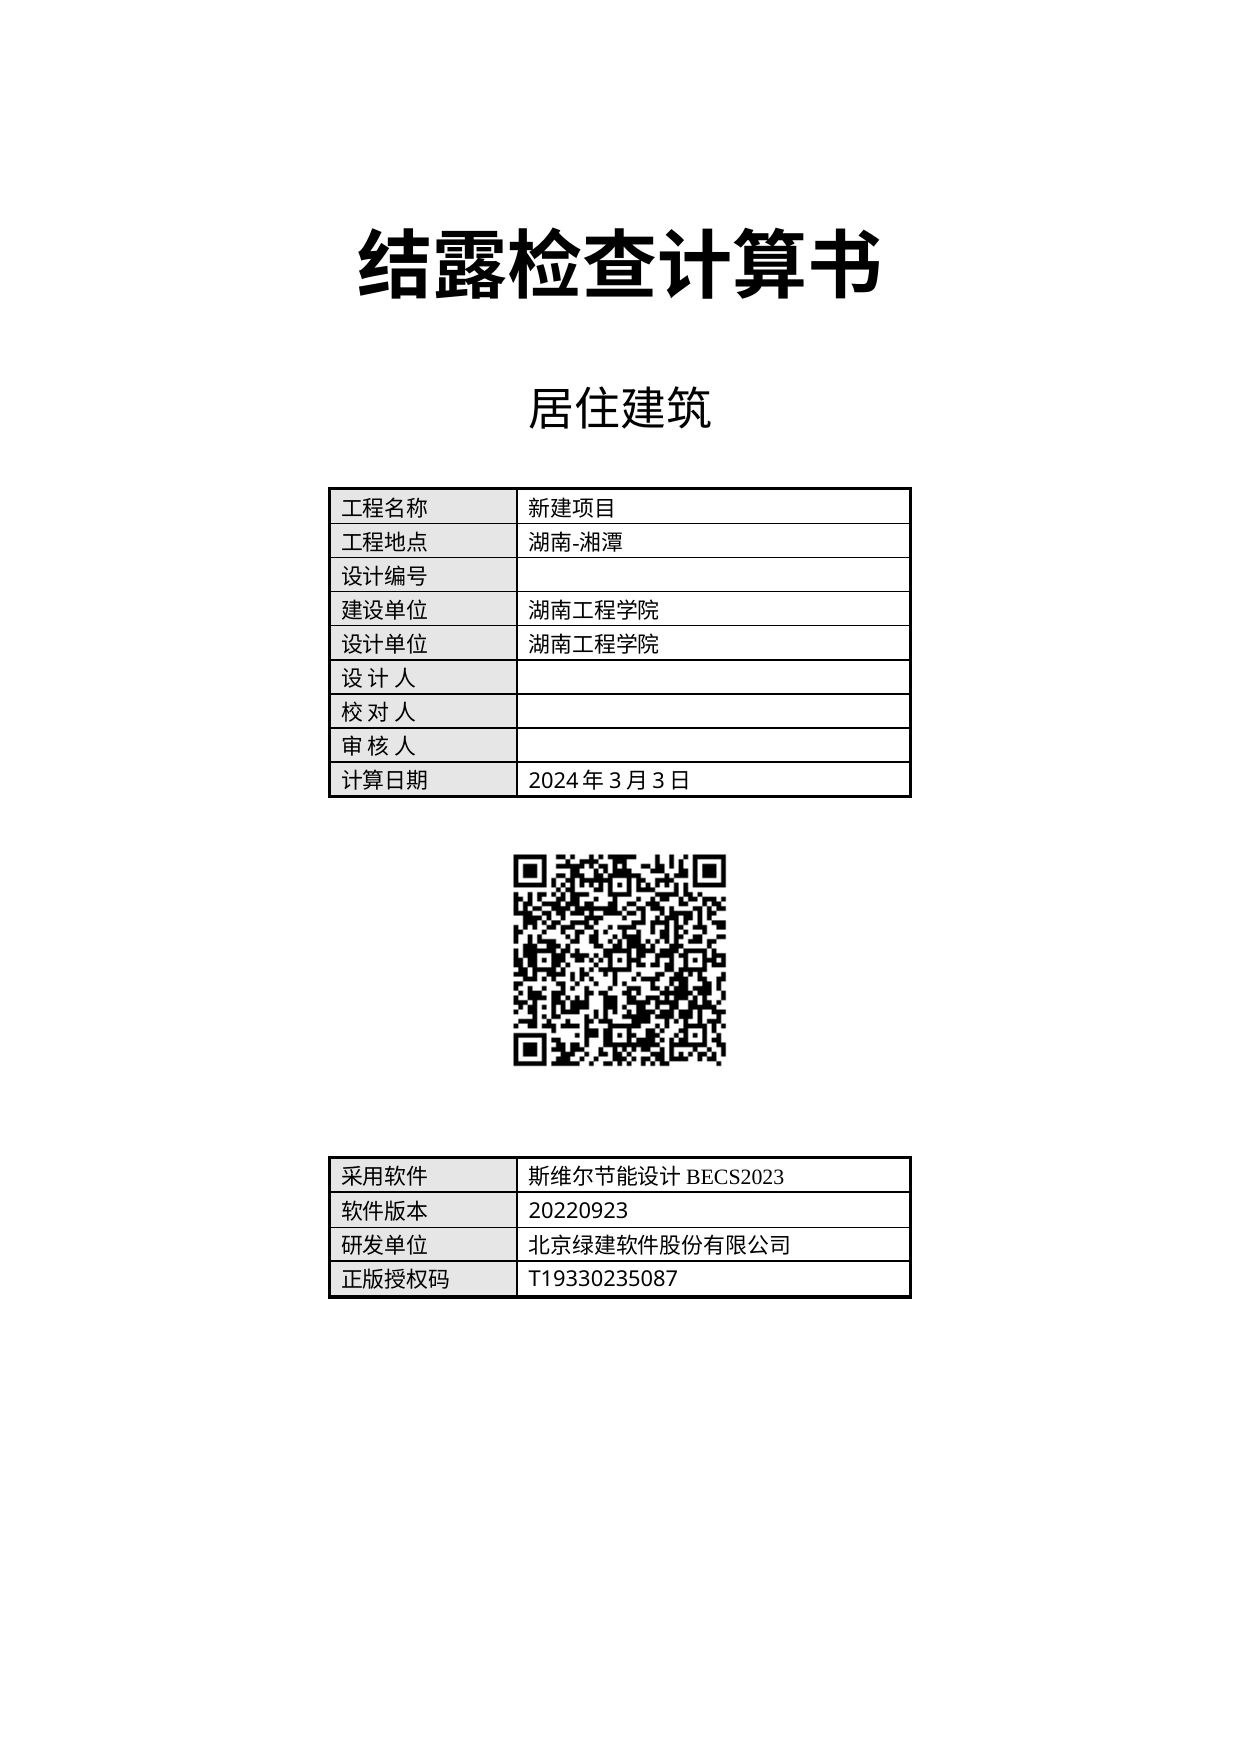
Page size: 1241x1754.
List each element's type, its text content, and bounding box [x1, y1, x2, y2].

table_cell 校 对 人 [331, 695, 516, 727]
table_cell 计算日期 [331, 763, 516, 795]
table_cell 湖南-湘潭 [518, 524, 909, 557]
text 居住建筑 [148, 357, 1092, 454]
picture [496, 836, 745, 1085]
text 结露检查计算书 [148, 194, 1092, 324]
table_header 工程名称 [331, 490, 516, 523]
table_cell 软件版本 [331, 1193, 516, 1227]
table_cell 湖南工程学院 [518, 626, 909, 659]
table_header 采用软件 [331, 1159, 516, 1191]
table_cell 设计单位 [331, 626, 516, 659]
table_cell T19330235087 [518, 1262, 909, 1295]
table_header 斯维尔节能设计BECS2023 [518, 1159, 909, 1191]
table_cell [518, 729, 909, 761]
table_cell [518, 661, 909, 693]
table_cell 建设单位 [331, 592, 516, 625]
table_cell 正版授权码 [331, 1262, 516, 1295]
table_cell [518, 695, 909, 727]
table_cell 20220923 [518, 1193, 909, 1227]
table_cell 设计编号 [331, 558, 516, 591]
table_cell 设 计 人 [331, 661, 516, 693]
table_header 新建项目 [518, 490, 909, 523]
table_cell 湖南工程学院 [518, 592, 909, 625]
table_cell 北京绿建软件股份有限公司 [518, 1228, 909, 1260]
table_cell 研发单位 [331, 1228, 516, 1260]
table_cell 工程地点 [331, 524, 516, 557]
table_cell 审 核 人 [331, 729, 516, 761]
table_cell [518, 558, 909, 591]
table_cell [518, 763, 909, 795]
